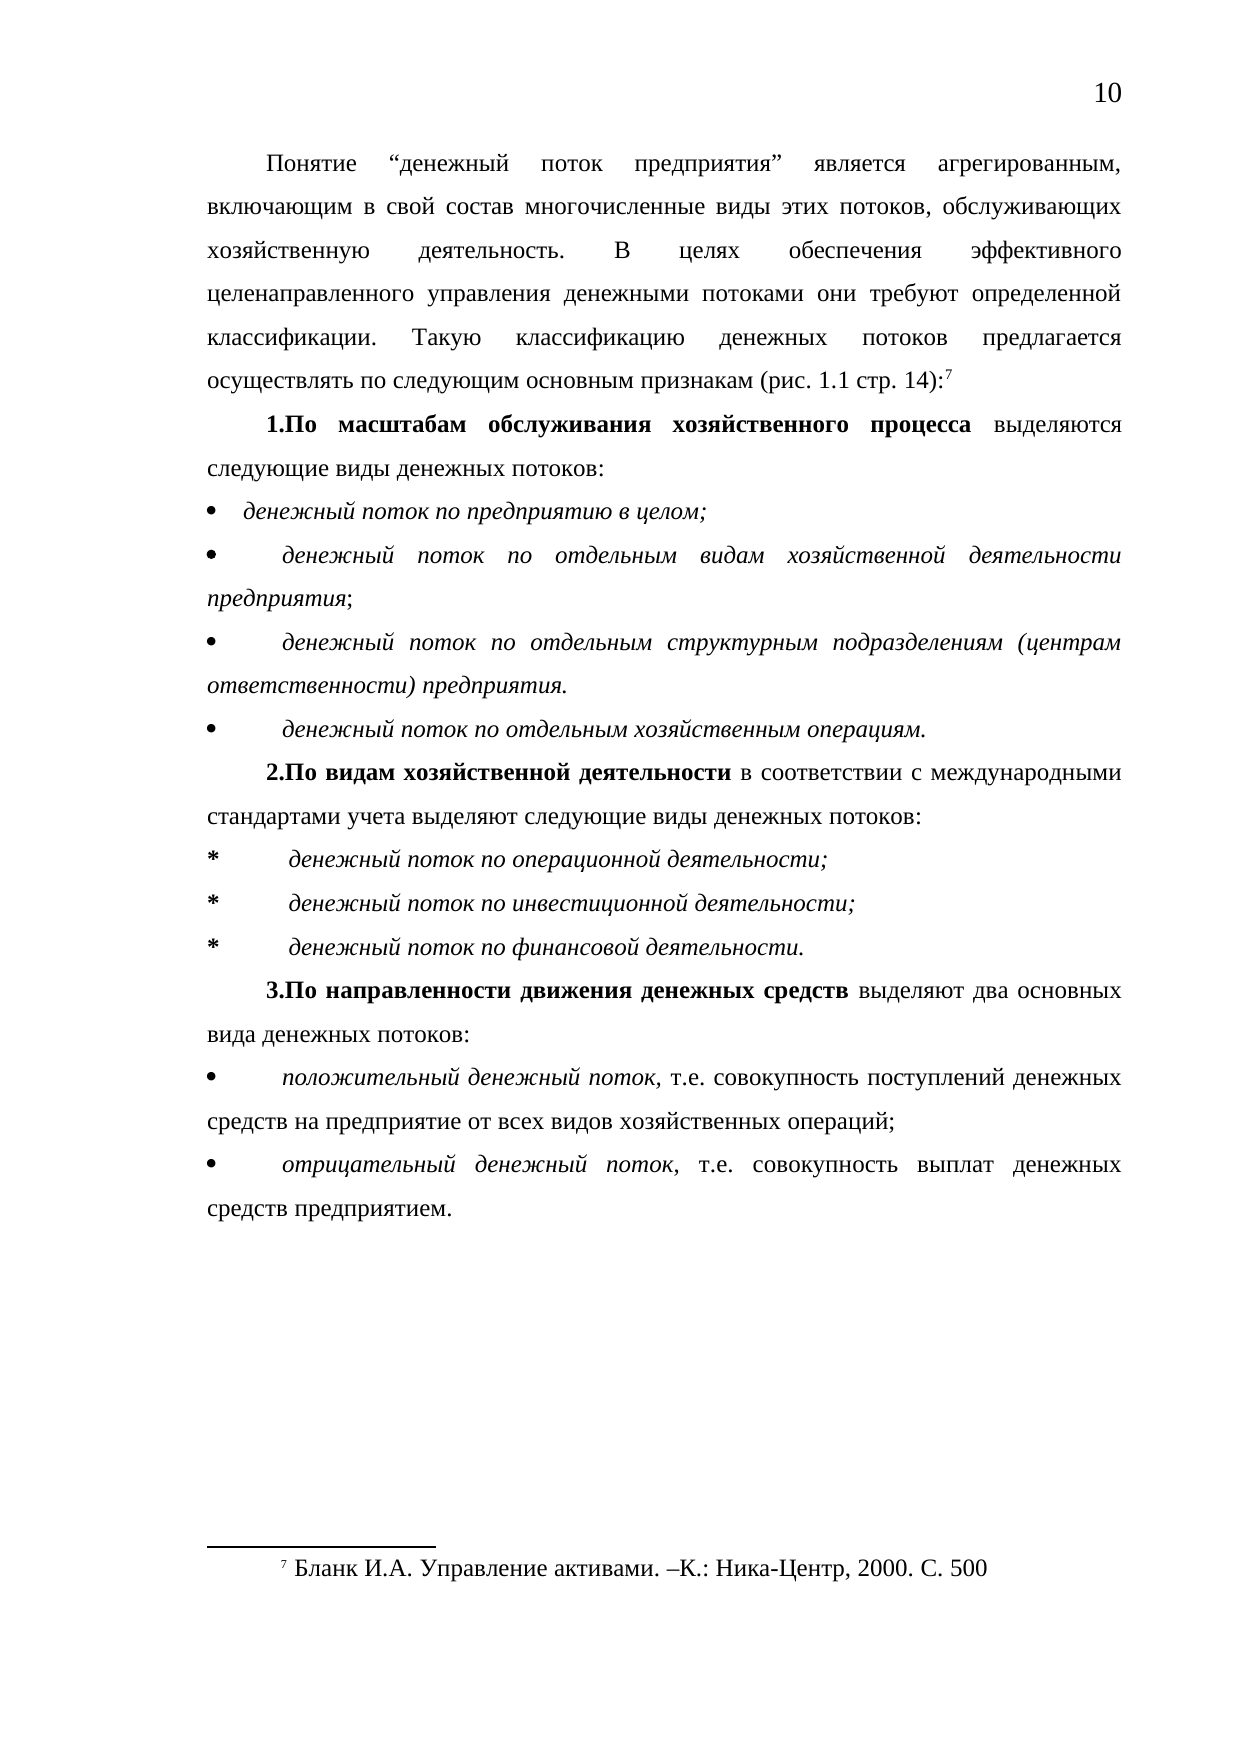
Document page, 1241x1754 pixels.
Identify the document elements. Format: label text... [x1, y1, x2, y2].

text 1.По масштабам обслуживания хозяйственного процесса выделяются следующие виды денежных потоков: [207, 409, 1122, 482]
list денежный поток по предприятию в целом; [207, 496, 1122, 525]
list денежный поток по отдельным хозяйственным операциям. [207, 714, 1122, 743]
list денежный поток по финансовой деятельности. [207, 931, 1122, 961]
text 3.По направленности движения денежных средств выделяют два основных вида денежных потоков: [207, 975, 1122, 1048]
list положительный денежный поток, т.е. совокупность поступлений денежных средств на предприятие от всех видов хозяйственных операций; [207, 1062, 1122, 1135]
text Понятие “денежный поток предприятия” является агрегированным, включающим в свой состав многочисленные виды этих потоков, обслуживающих хозяйственную деятельность. В целях обеспечения эффективного целенаправленного управления денежными потоками они требуют определенной классификации. Такую классификацию денежных потоков предлагается осуществлять по следующим основным признакам (рис. 1.1 стр. 14): [207, 148, 1122, 394]
list отрицательный денежный поток, т.е. совокупность выплат денежных средств предприятием. [207, 1149, 1122, 1222]
list денежный поток по отдельным видам хозяйственной деятельности предприятия; [207, 539, 1122, 612]
list денежный поток по операционной деятельности; [207, 844, 1122, 873]
list денежный поток по отдельным структурным подразделениям (центрам ответственности) предприятия. [207, 627, 1122, 699]
text 2.По видам хозяйственной деятельности в соответствии с международными стандартами учета выделяют следующие виды денежных потоков: [207, 757, 1122, 830]
list денежный поток по инвестиционной деятельности; [207, 888, 1122, 917]
